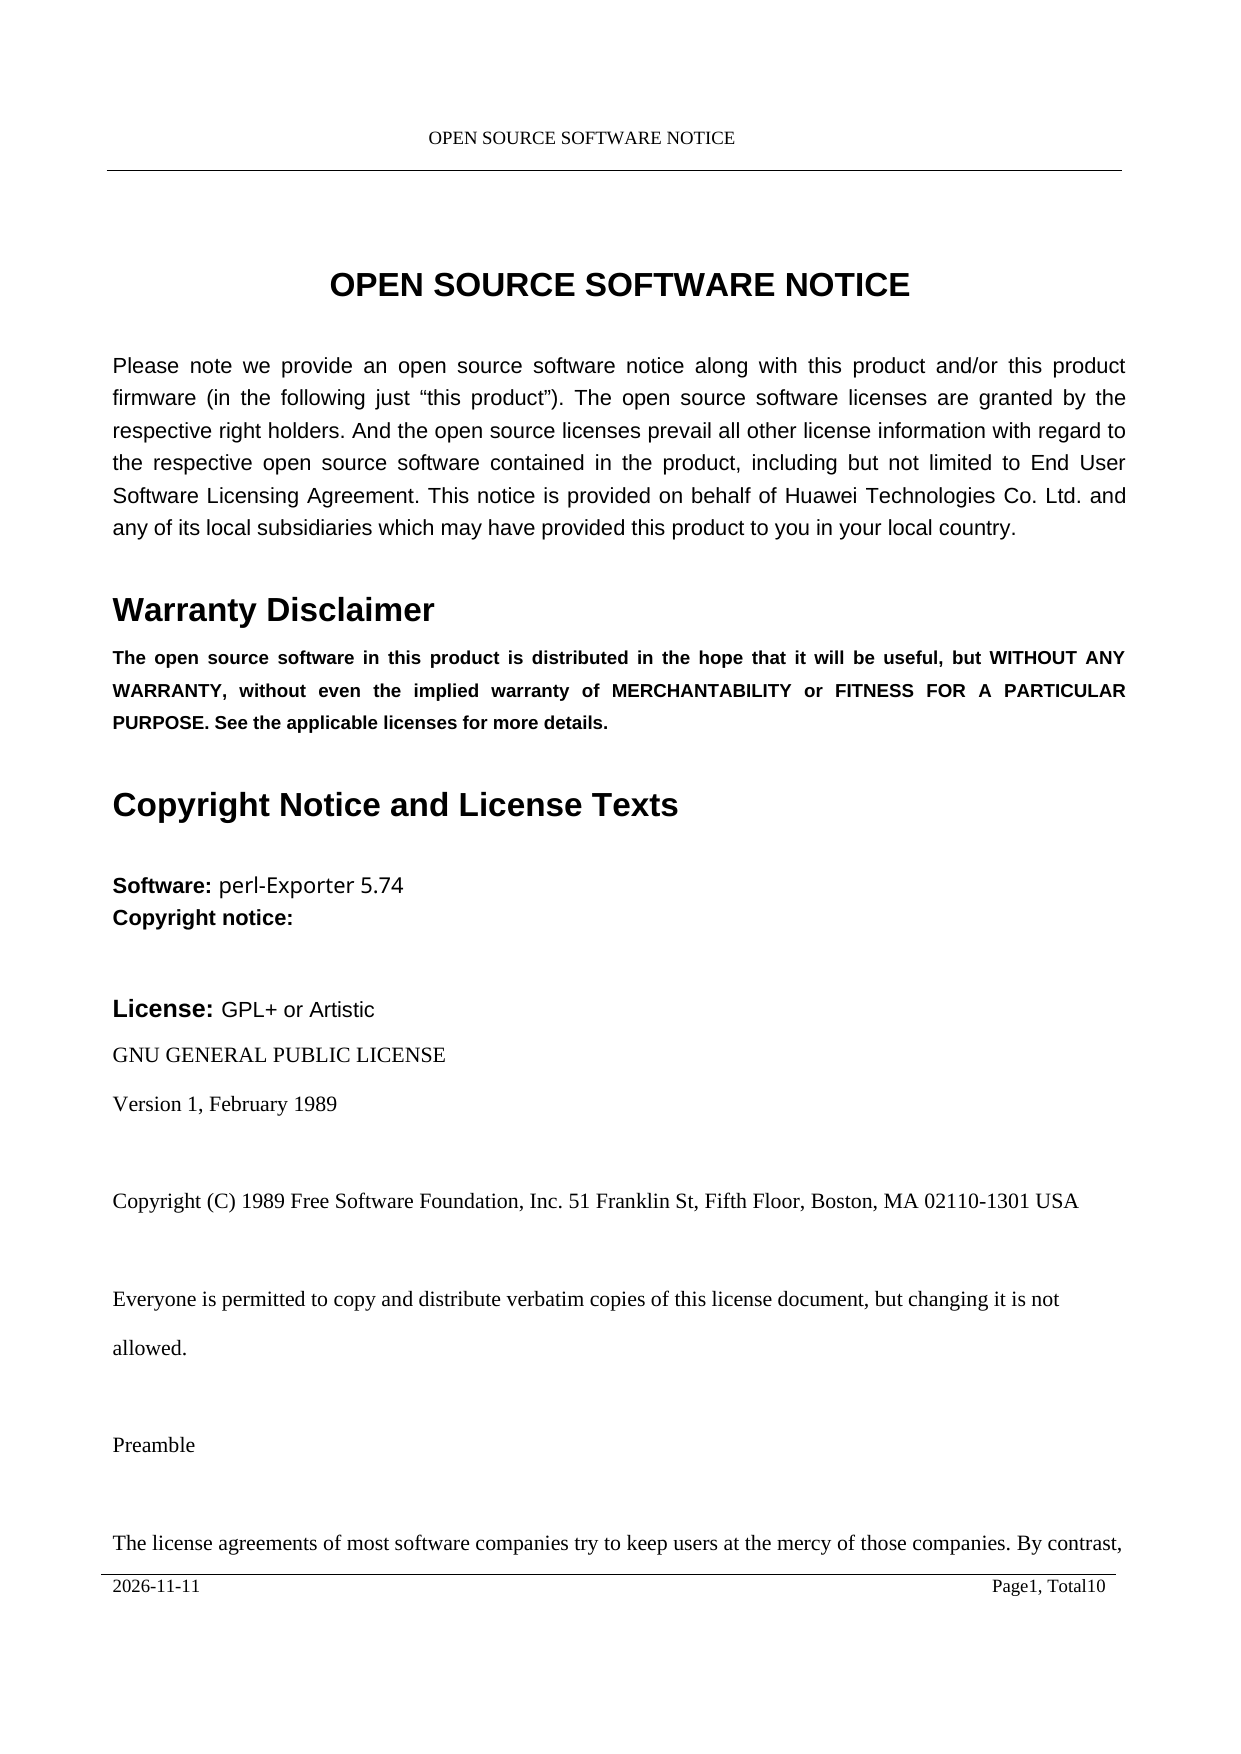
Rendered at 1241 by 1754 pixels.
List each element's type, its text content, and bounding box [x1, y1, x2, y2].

text Copyright notice: [112, 901, 1128, 934]
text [112, 1038, 1128, 1558]
text OPEN SOURCE SOFTWARE NOTICE [112, 251, 1128, 316]
text Software: perl-Exporter 5.74 [112, 869, 1128, 901]
text Warranty Disclaimer [112, 576, 1128, 641]
text Copyright Notice and License Texts [112, 771, 1128, 836]
text License: GPL+ or Artistic [112, 992, 1128, 1024]
text Please note we provide an open source software notice along with this product and/or this product firmware (in the following just “this product”). The open source software licenses are granted by the respective right holders. And the open source licenses prevail all other license information with regard to the respective open source software contained in the product, including but not limited to End User Software Licensing Agreement. This notice is provided on behalf of Huawei Technologies Co. Ltd. and any of its local subsidiaries which may have provided this product to you in your local country. [112, 349, 1128, 544]
text The open source software in this product is distributed in the hope that it will be useful, but WITHOUT ANY WARRANTY, without even the implied warranty of MERCHANTABILITY or FITNESS FOR A PARTICULAR PURPOSE. See the applicable licenses for more details. [112, 641, 1128, 739]
